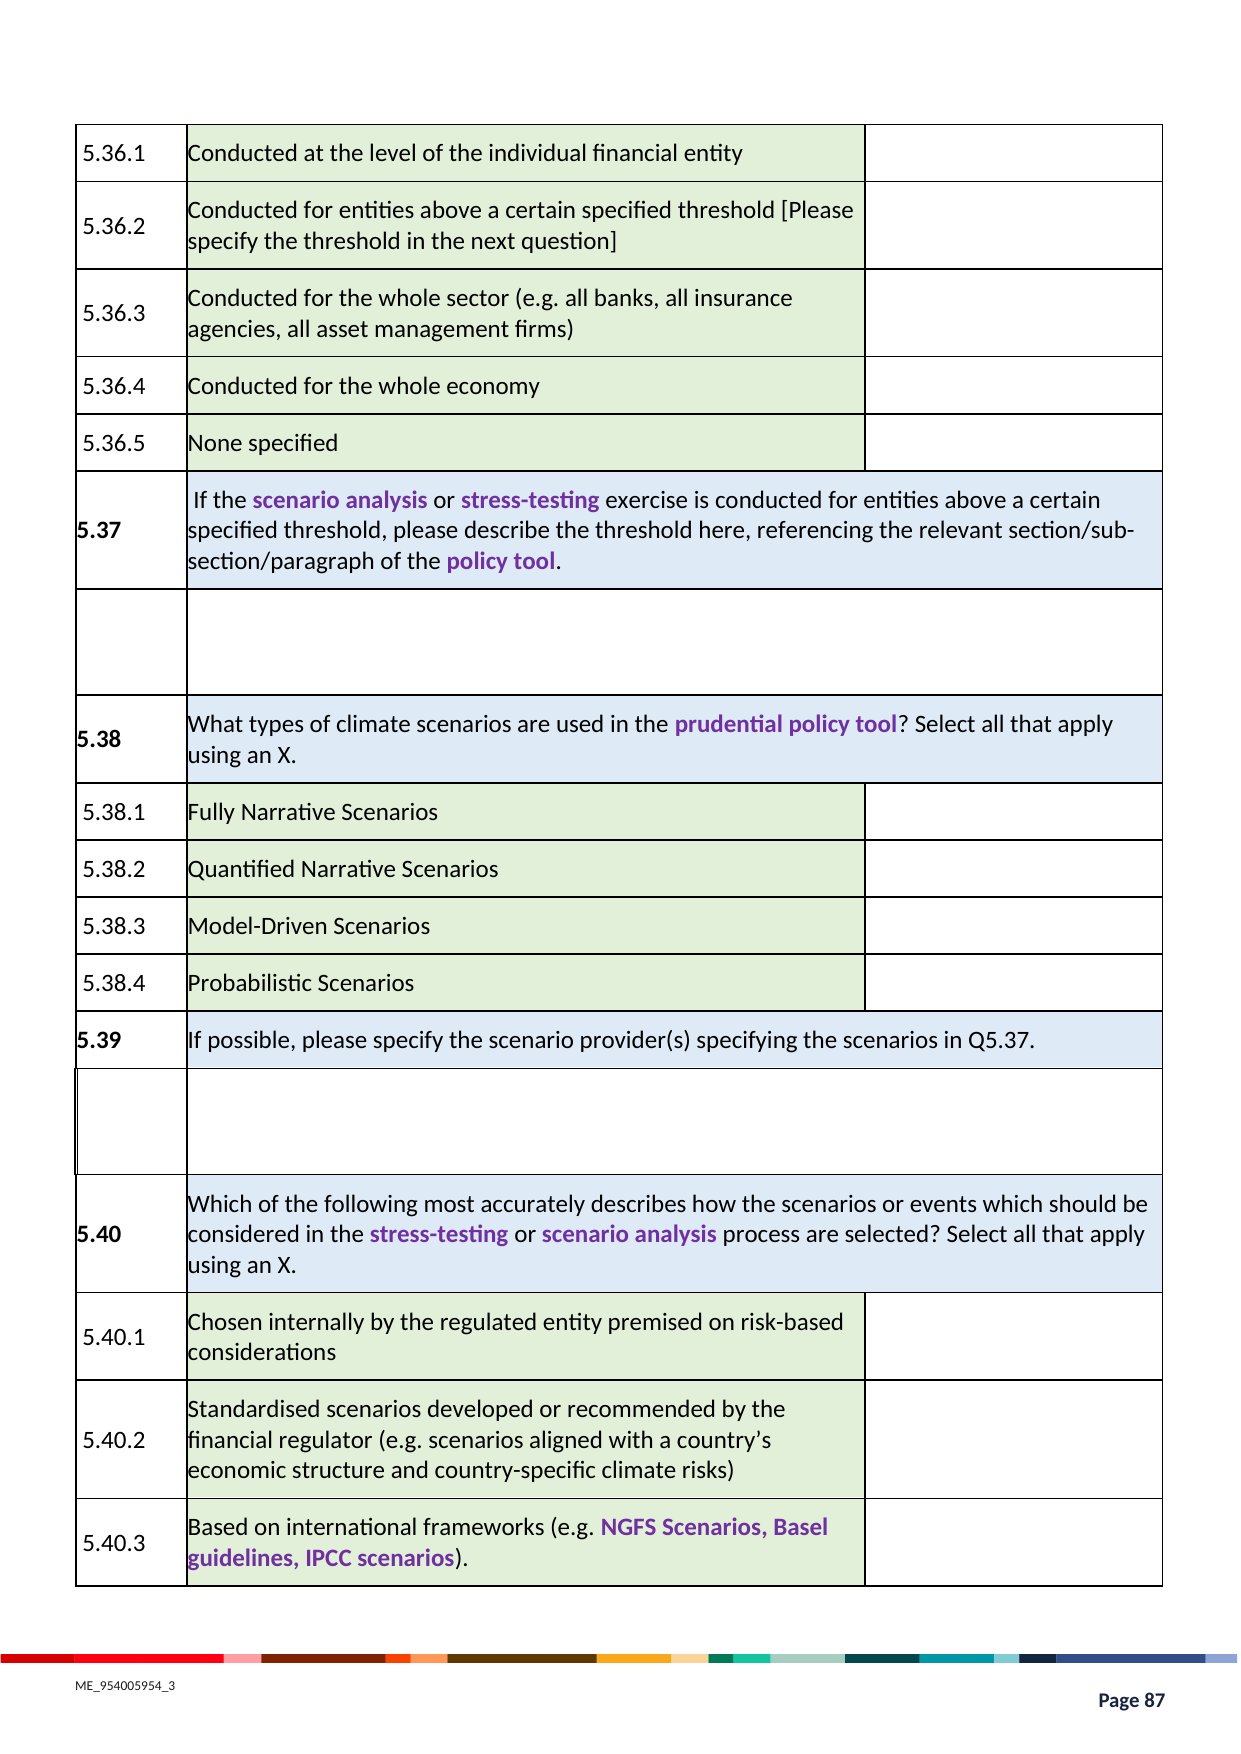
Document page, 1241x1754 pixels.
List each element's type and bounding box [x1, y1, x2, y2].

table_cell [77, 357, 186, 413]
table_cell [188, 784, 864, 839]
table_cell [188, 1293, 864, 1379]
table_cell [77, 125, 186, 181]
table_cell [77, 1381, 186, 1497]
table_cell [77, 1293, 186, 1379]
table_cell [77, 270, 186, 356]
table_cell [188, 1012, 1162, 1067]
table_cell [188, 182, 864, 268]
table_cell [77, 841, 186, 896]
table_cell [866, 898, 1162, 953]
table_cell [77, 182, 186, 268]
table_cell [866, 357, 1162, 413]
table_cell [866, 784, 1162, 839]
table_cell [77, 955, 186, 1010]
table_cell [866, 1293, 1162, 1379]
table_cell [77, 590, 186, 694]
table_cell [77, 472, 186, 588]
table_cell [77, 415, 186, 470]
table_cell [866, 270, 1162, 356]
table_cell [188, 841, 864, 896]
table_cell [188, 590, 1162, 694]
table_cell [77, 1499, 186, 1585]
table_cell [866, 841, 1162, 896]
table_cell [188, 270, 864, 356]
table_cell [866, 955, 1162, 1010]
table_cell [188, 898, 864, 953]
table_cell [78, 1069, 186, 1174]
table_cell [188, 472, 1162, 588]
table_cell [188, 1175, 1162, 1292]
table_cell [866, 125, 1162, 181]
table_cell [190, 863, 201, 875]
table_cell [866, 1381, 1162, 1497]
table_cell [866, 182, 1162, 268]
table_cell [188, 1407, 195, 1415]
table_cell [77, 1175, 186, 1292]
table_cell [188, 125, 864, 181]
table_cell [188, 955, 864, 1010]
picture [0, 1654, 1236, 1663]
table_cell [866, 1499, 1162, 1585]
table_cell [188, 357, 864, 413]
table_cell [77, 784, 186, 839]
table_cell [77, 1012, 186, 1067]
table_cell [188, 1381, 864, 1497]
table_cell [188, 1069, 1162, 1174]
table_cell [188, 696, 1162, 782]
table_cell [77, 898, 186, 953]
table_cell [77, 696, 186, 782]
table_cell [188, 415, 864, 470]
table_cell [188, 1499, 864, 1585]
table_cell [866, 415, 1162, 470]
